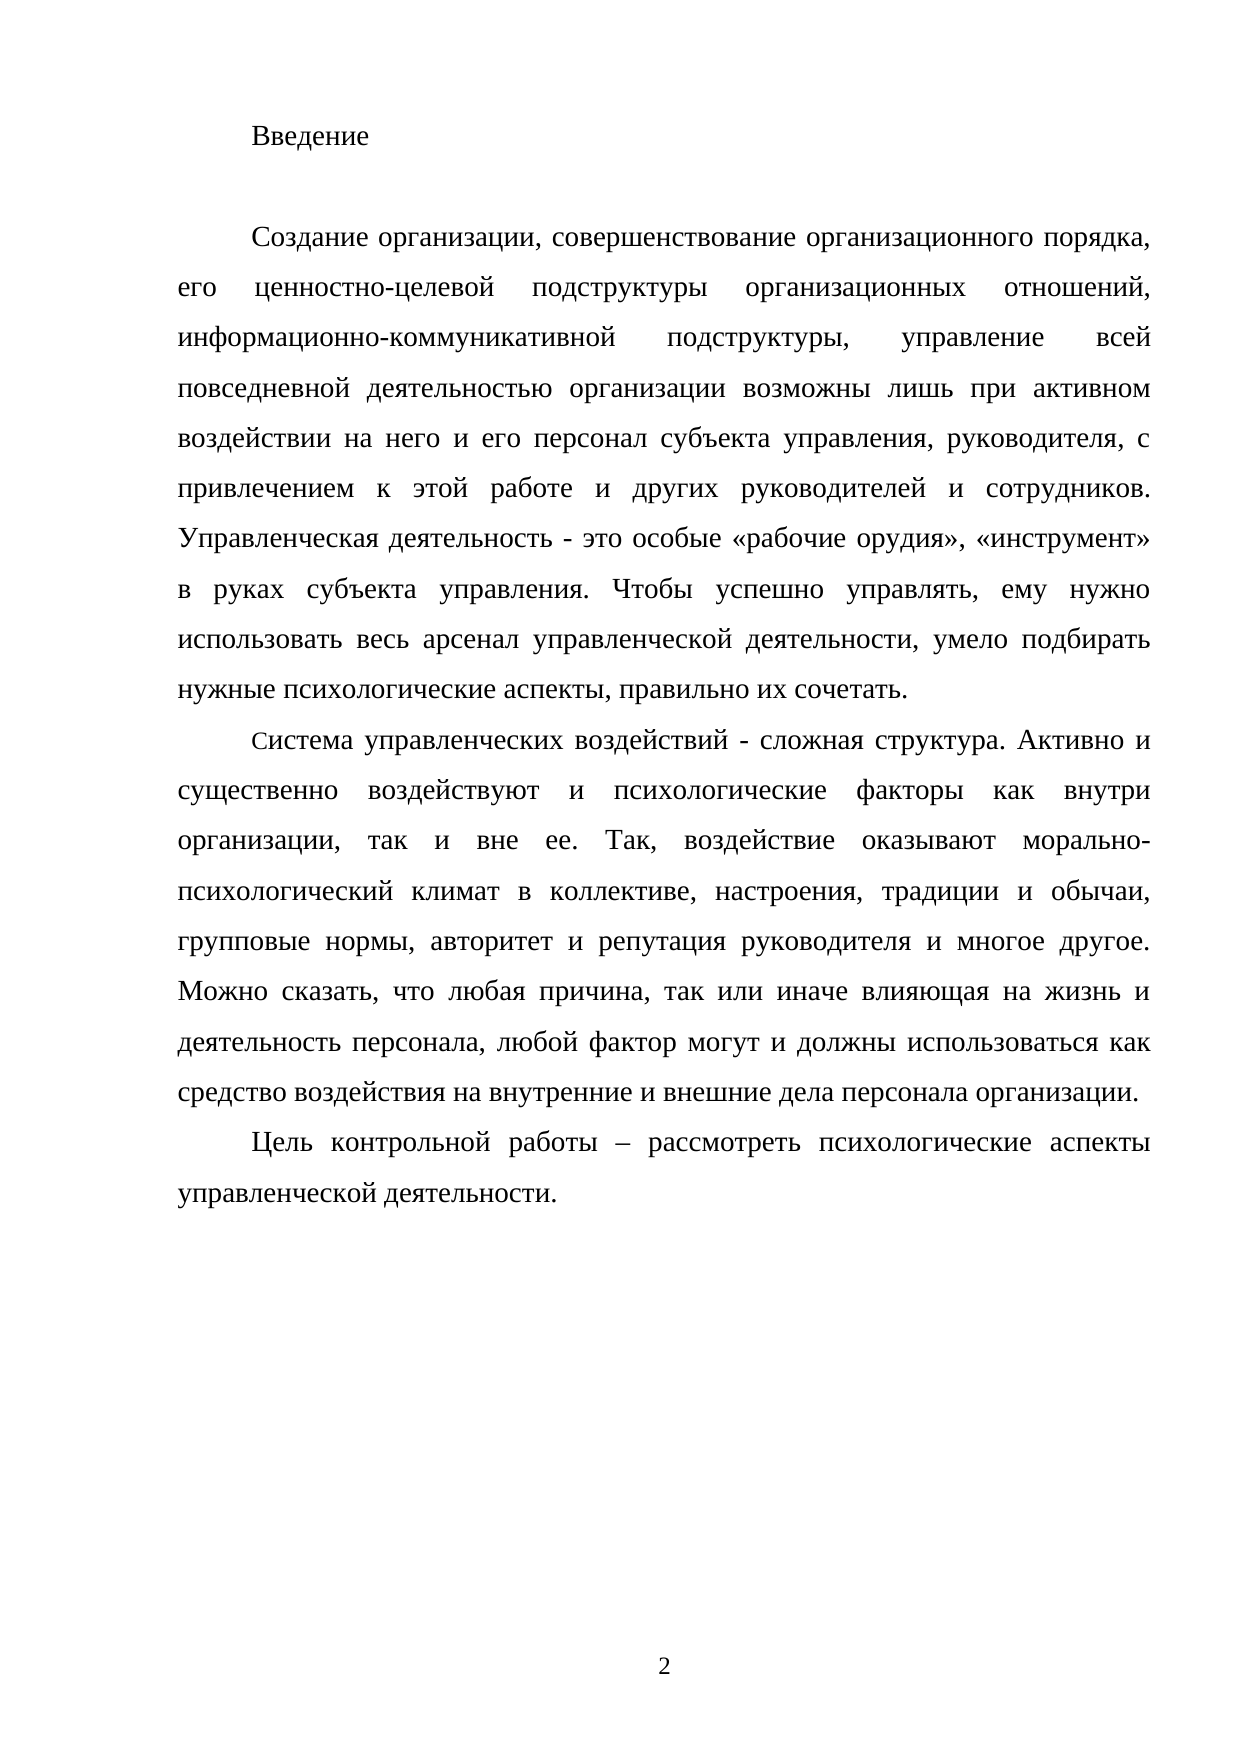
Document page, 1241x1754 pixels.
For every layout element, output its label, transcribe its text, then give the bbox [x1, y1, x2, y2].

text Введение [177, 118, 1152, 152]
text Цель контрольной работы – рассмотреть психологические аспекты управленческой деятельности. [177, 1124, 1152, 1208]
text Создание организации, совершенствование организационного порядка, его ценностно-целевой подструктуры организационных отношений, информационно-коммуникативной подструктуры, управление всей повседневной деятельностью организации возможны лишь при активном воздействии на него и его персонал субъекта управления, руководителя, с привлечением к этой работе и других руководителей и сотрудников. Управленческая деятельность - это особые «рабочие орудия», «инструмент» в руках субъекта управления. Чтобы успешно управлять, ему нужно использовать весь арсенал управленческой деятельности, умело подбирать нужные психологические аспекты, правильно их сочетать. [177, 219, 1152, 705]
text Система управленческих воздействий - сложная структура. Активно и существенно воздействуют и психологические факторы как внутри организации, так и вне ее. Так, воздействие оказывают морально-психологический климат в коллективе, настроения, традиции и обычаи, групповые нормы, авторитет и репутация руководителя и многое другое. Можно сказать, что любая причина, так или иначе влияющая на жизнь и деятельность персонала, любой фактор могут и должны использоваться как средство воздействия на внутренние и внешние дела персонала организации. [177, 722, 1152, 1108]
